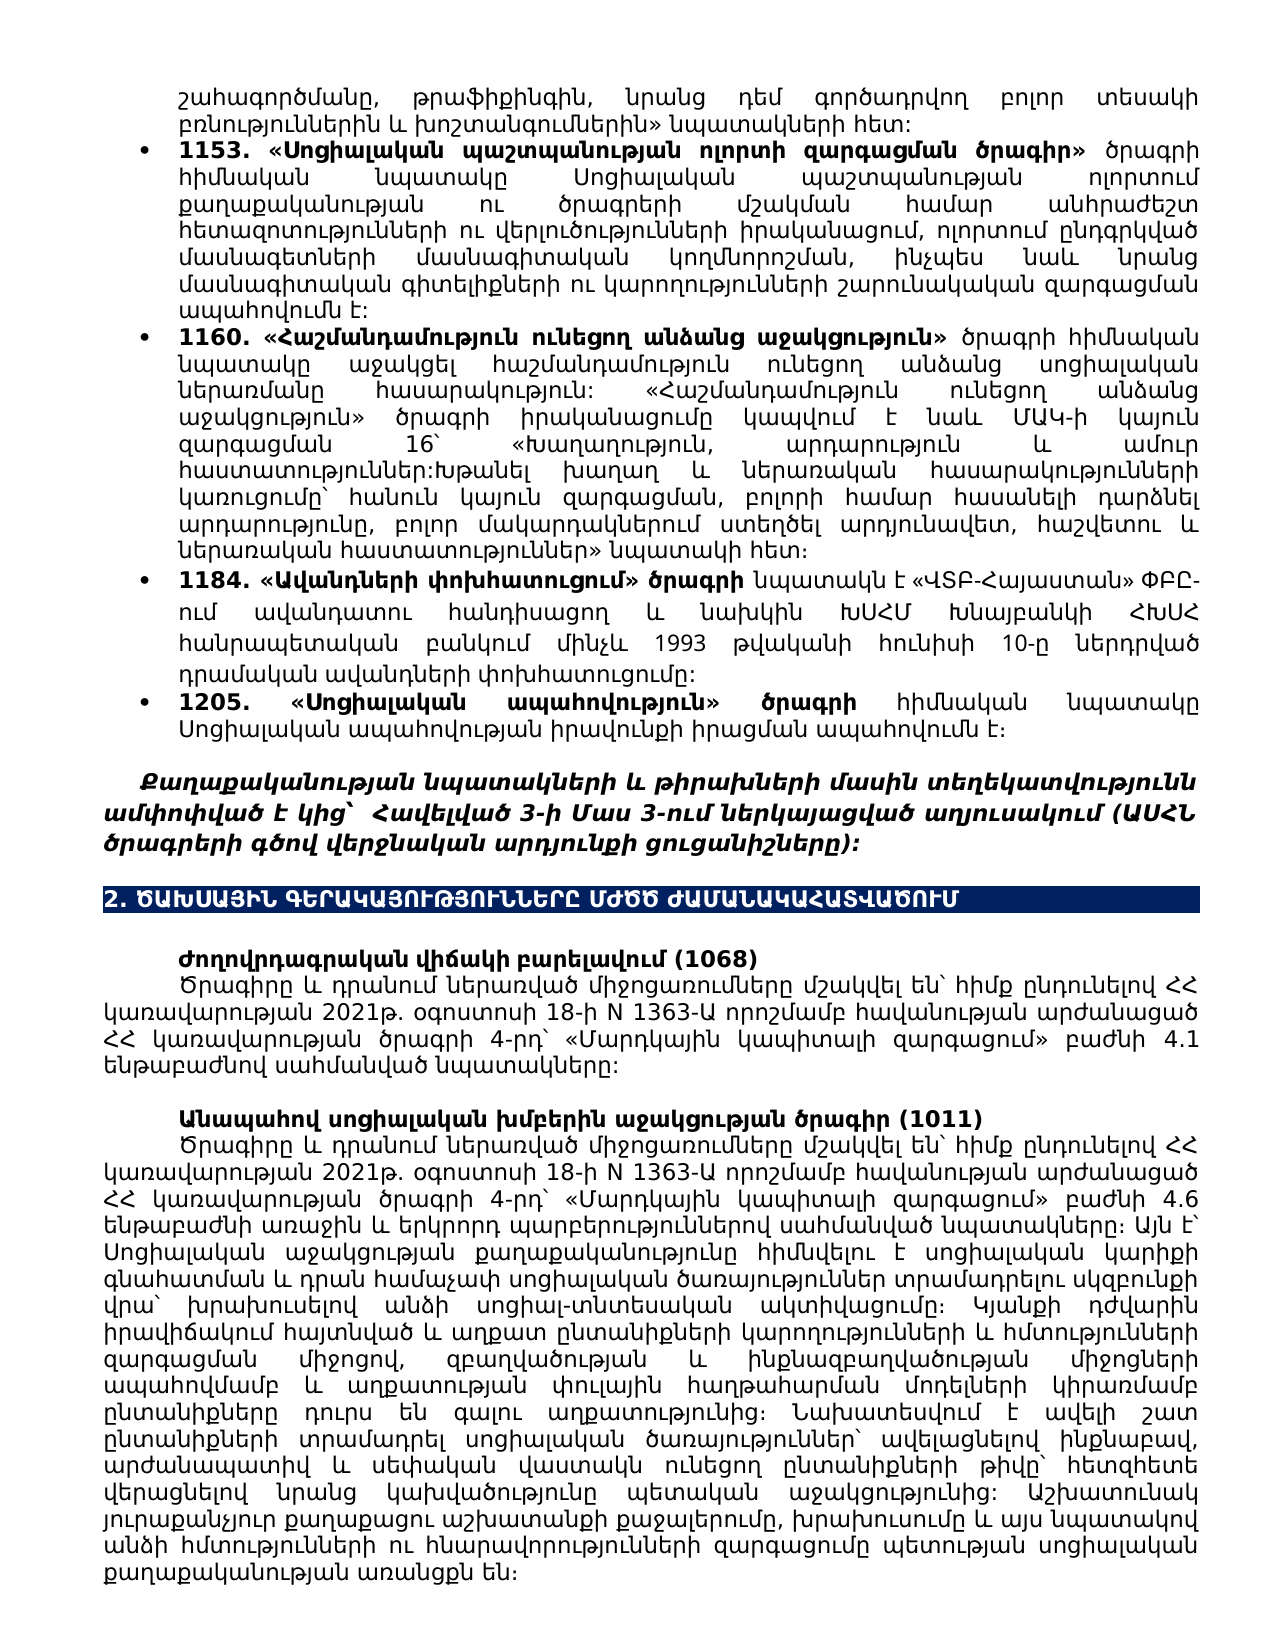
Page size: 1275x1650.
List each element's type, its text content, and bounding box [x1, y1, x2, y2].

text Ծրագիրը և դրանում ներառված միջոցառումները մշակվել են՝ հիմք ընդունելով ՀՀ կառավարության 2021թ. օգոստոսի 18-ի N 1363-Ա որոշմամբ հավանության արժանացած ՀՀ կառավարության ծրագրի 4-րդ՝ «Մարդկային կապիտալի զարգացում» բաժնի 4.6 ենթաբաժնի առաջին և երկրորդ պարբերություններով սահմանված նպատակները։ Այն է՝ Սոցիալական աջակցության քաղաքականությունը հիմնվելու է սոցիալական կարիքի գնահատման և դրան համաչափ սոցիալական ծառայություններ տրամադրելու սկզբունքի վրա՝ խրախուսելով անձի սոցիալ-տնտեսական ակտիվացումը։ Կյանքի դժվարին իրավիճակում հայտնված և աղքատ ընտանիքների կարողությունների և հմտությունների զարգացման միջոցով, զբաղվածության և ինքնազբաղվածության միջոցների ապահովմամբ և աղքատության փուլային հաղթահարման մոդելների կիրառմամբ ընտանիքները դուրս են գալու աղքատությունից։ Նախատեսվում է ավելի շատ ընտանիքների տրամադրել սոցիալական ծառայություններ՝ ավելացնելով ինքնաբավ, արժանապատիվ և սեփական վաստակն ունեցող ընտանիքների թիվը՝ հետզհետե վերացնելով նրանց կախվածությունը պետական աջակցությունից: Աշխատունակ յուրաքանչյուր քաղաքացու աշխատանքի քաջալերումը, խրախուսումը և այս նպատակով անձի հմտությունների ու հնարավորությունների զարգացումը պետության սոցիալական քաղաքականության առանցքն են։ [103, 1132, 1200, 1586]
list 1205. «Սոցիալական ապահովություն» ծրագրի հիմնական նպատակը Սոցիալական ապահովության իրավունքի իրացման ապահովումն է։ [141, 689, 1200, 743]
list 1153. «Սոցիալական պաշտպանության ոլորտի զարգացման ծրագիր» ծրագրի հիմնական նպատակը Սոցիալական պաշտպանության ոլորտում քաղաքականության ու ծրագրերի մշակման համար անհրաժեշտ հետազոտությունների ու վերլուծությունների իրականացում, ոլորտում ընդգրկված մասնագետների մասնագիտական կողմնորոշման, ինչպես նաև նրանց մասնագիտական գիտելիքների ու կարողությունների շարունակական զարգացման ապահովումն է: [141, 138, 1200, 324]
text Ծրագիրը և դրանում ներառված միջոցառումները մշակվել են՝ հիմք ընդունելով ՀՀ կառավարության 2021թ. օգոստոսի 18-ի N 1363-Ա որոշմամբ հավանության արժանացած ՀՀ կառավարության ծրագրի 4-րդ՝ «Մարդկային կապիտալի զարգացում» բաժնի 4.1 ենթաբաժնով սահմանված նպատակները: [103, 972, 1200, 1079]
list 1160. «Հաշմանդամություն ունեցող անձանց աջակցություն» ծրագրի հիմնական նպատակը աջակցել հաշմանդամություն ունեցող անձանց սոցիալական ներառմանը հասարակություն: «Հաշմանդամություն ունեցող անձանց աջակցություն» ծրագրի իրականացումը կապվում է նաև ՄԱԿ-ի կայուն զարգացման 16՝ «Խաղաղություն, արդարություն և ամուր հաստատություններ:Խթանել խաղաղ և ներառական հասարակությունների կառուցումը՝ հանուն կայուն զարգացման, բոլորի համար հասանելի դարձնել արդարությունը, բոլոր մակարդակներում ստեղծել արդյունավետ, հաշվետու և ներառական հաստատություններ» նպատակի հետ։ [141, 324, 1200, 564]
text Անապահով սոցիալական խմբերին աջակցության ծրագիր (1011) [103, 1106, 1200, 1132]
text Ժողովրդագրական վիճակի բարելավում (1068) [103, 946, 1200, 972]
list 1184. «Ավանդների փոխհատուցում» ծրագրի նպատակն է «ՎՏԲ-Հայաստան» ՓԲԸ-ում ավանդատու հանդիսացող և նախկին ԽՍՀՄ Խնայբանկի ՀԽՍՀ հանրապետական բանկում մինչև 1993 թվականի հունիսի 10-ը ներդրված դրամական ավանդների փոխհատուցումը: [141, 564, 1200, 689]
text Քաղաքականության նպատակների և թիրախների մասին տեղեկատվությունն ամփոփված է կից՝ Հավելված 3-ի Մաս 3-ում ներկայացված աղյուսակում (ԱՍՀՆ ծրագրերի գծով վերջնական արդյունքի ցուցանիշները): [103, 769, 1200, 857]
subtitle 2. ԾԱԽՍԱՅԻՆ ԳԵՐԱԿԱՅՈՒԹՅՈՒՆՆԵՐԸ ՄԺԾԾ ԺԱՄԱՆԱԿԱՀԱՏՎԱԾՈՒՄ [103, 886, 1200, 913]
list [141, 84, 1200, 138]
